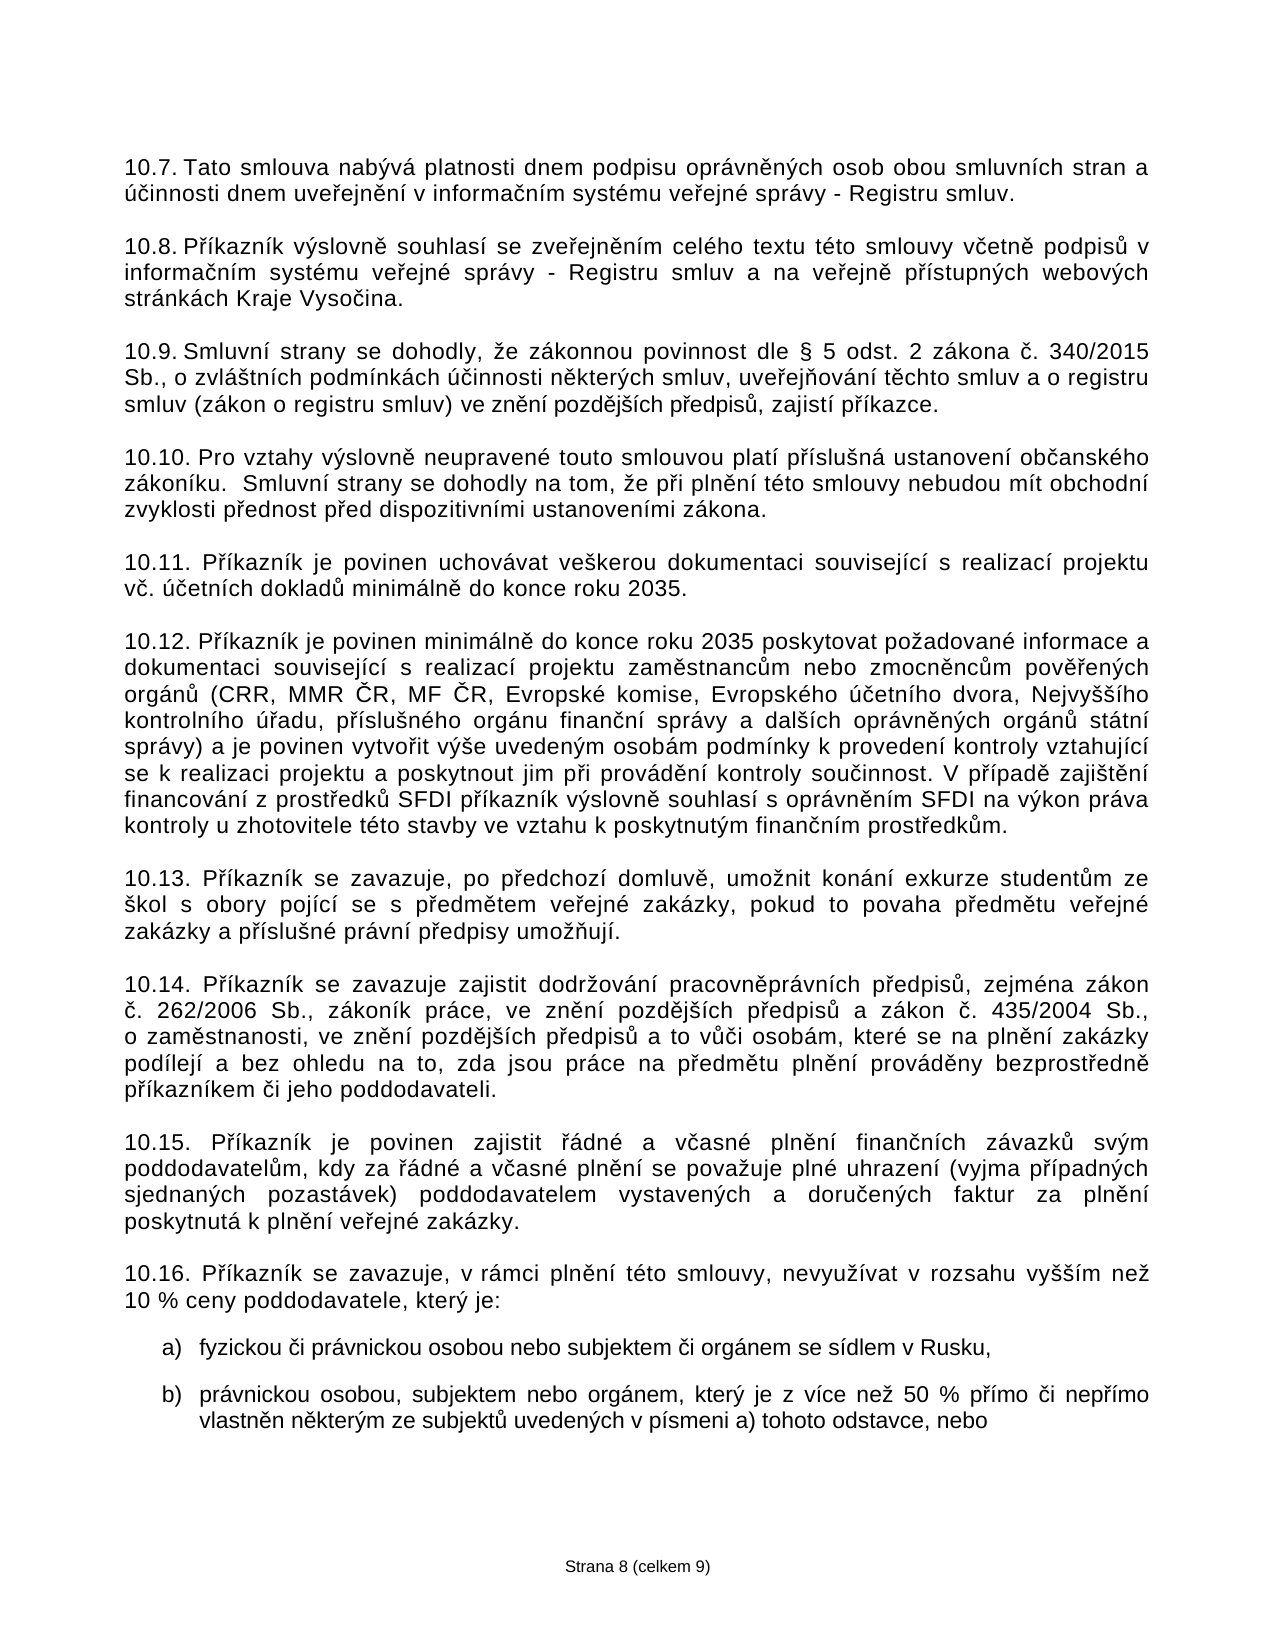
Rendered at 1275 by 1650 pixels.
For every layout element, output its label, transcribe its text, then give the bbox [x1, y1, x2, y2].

list právnickou osobou, subjektem nebo orgánem, který je z více než 50 % přímo či nepřímo vlastněn některým ze subjektů uvedených v písmeni a) tohoto odstavce, nebo [162, 1381, 1151, 1434]
list fyzickou či právnickou osobou nebo subjektem či orgánem se sídlem v Rusku, [162, 1334, 1151, 1360]
text 10.13. Příkazník se zavazuje, po předchozí domluvě, umožnit konání exkurze studentům ze škol s obory pojící se s předmětem veřejné zakázky, pokud to povaha předmětu veřejné zakázky a příslušné právní předpisy umožňují. [124, 865, 1151, 944]
text 10.10. Pro vztahy výslovně neupravené touto smlouvou platí příslušná ustanovení občanského zákoníku. Smluvní strany se dohodly na tom, že při plnění této smlouvy nebudou mít obchodní zvyklosti přednost před dispozitivními ustanoveními zákona. [124, 443, 1151, 522]
text 10.9. Smluvní strany se dohodly, že zákonnou povinnost dle § 5 odst. 2 zákona č. 340/2015 Sb., o zvláštních podmínkách účinnosti některých smluv, uveřejňování těchto smluv a o registru smluv (zákon o registru smluv) ve znění pozdějších předpisů, zajistí příkazce. [124, 338, 1151, 417]
text 10.7. Tato smlouva nabývá platnosti dnem podpisu oprávněných osob obou smluvních stran a účinnosti dnem uveřejnění v informačním systému veřejné správy - Registru smluv. [124, 153, 1151, 206]
text 10.12. Příkazník je povinen minimálně do konce roku 2035 poskytovat požadované informace a dokumentaci související s realizací projektu zaměstnancům nebo zmocněncům pověřených orgánů (CRR, MMR ČR, MF ČR, Evropské komise, Evropského účetního dvora, Nejvyššího kontrolního úřadu, příslušného orgánu finanční správy a dalších oprávněných orgánů státní správy) a je povinen vytvořit výše uvedeným osobám podmínky k provedení kontroly vztahující se k realizaci projektu a poskytnout jim při provádění kontroly součinnost. V případě zajištění financování z prostředků SFDI příkazník výslovně souhlasí s oprávněním SFDI na výkon práva kontroly u zhotovitele této stavby ve vztahu k poskytnutým finančním prostředkům. [124, 628, 1151, 839]
text 10.16. Příkazník se zavazuje, v rámci plnění této smlouvy, nevyužívat v rozsahu vyšším než 10 % ceny poddodavatele, který je: [124, 1260, 1151, 1313]
text 10.15. Příkazník je povinen zajistit řádné a včasné plnění finančních závazků svým poddodavatelům, kdy za řádné a včasné plnění se považuje plné uhrazení (vyjma případných sjednaných pozastávek) poddodavatelem vystavených a doručených faktur za plnění poskytnutá k plnění veřejné zakázky. [124, 1129, 1151, 1234]
text 10.14. Příkazník se zavazuje zajistit dodržování pracovněprávních předpisů, zejména zákon č. 262/2006 Sb., zákoník práce, ve znění pozdějších předpisů a zákon č. 435/2004 Sb., o zaměstnanosti, ve znění pozdějších předpisů a to vůči osobám, které se na plnění zakázky podílejí a bez ohledu na to, zda jsou práce na předmětu plnění prováděny bezprostředně příkazníkem či jeho poddodavateli. [124, 971, 1151, 1102]
text 10.11. Příkazník je povinen uchovávat veškerou dokumentaci související s realizací projektu vč. účetních dokladů minimálně do konce roku 2035. [124, 549, 1151, 602]
text 10.8. Příkazník výslovně souhlasí se zveřejněním celého textu této smlouvy včetně podpisů v informačním systému veřejné správy - Registru smluv a na veřejně přístupných webových stránkách Kraje Vysočina. [124, 233, 1151, 312]
